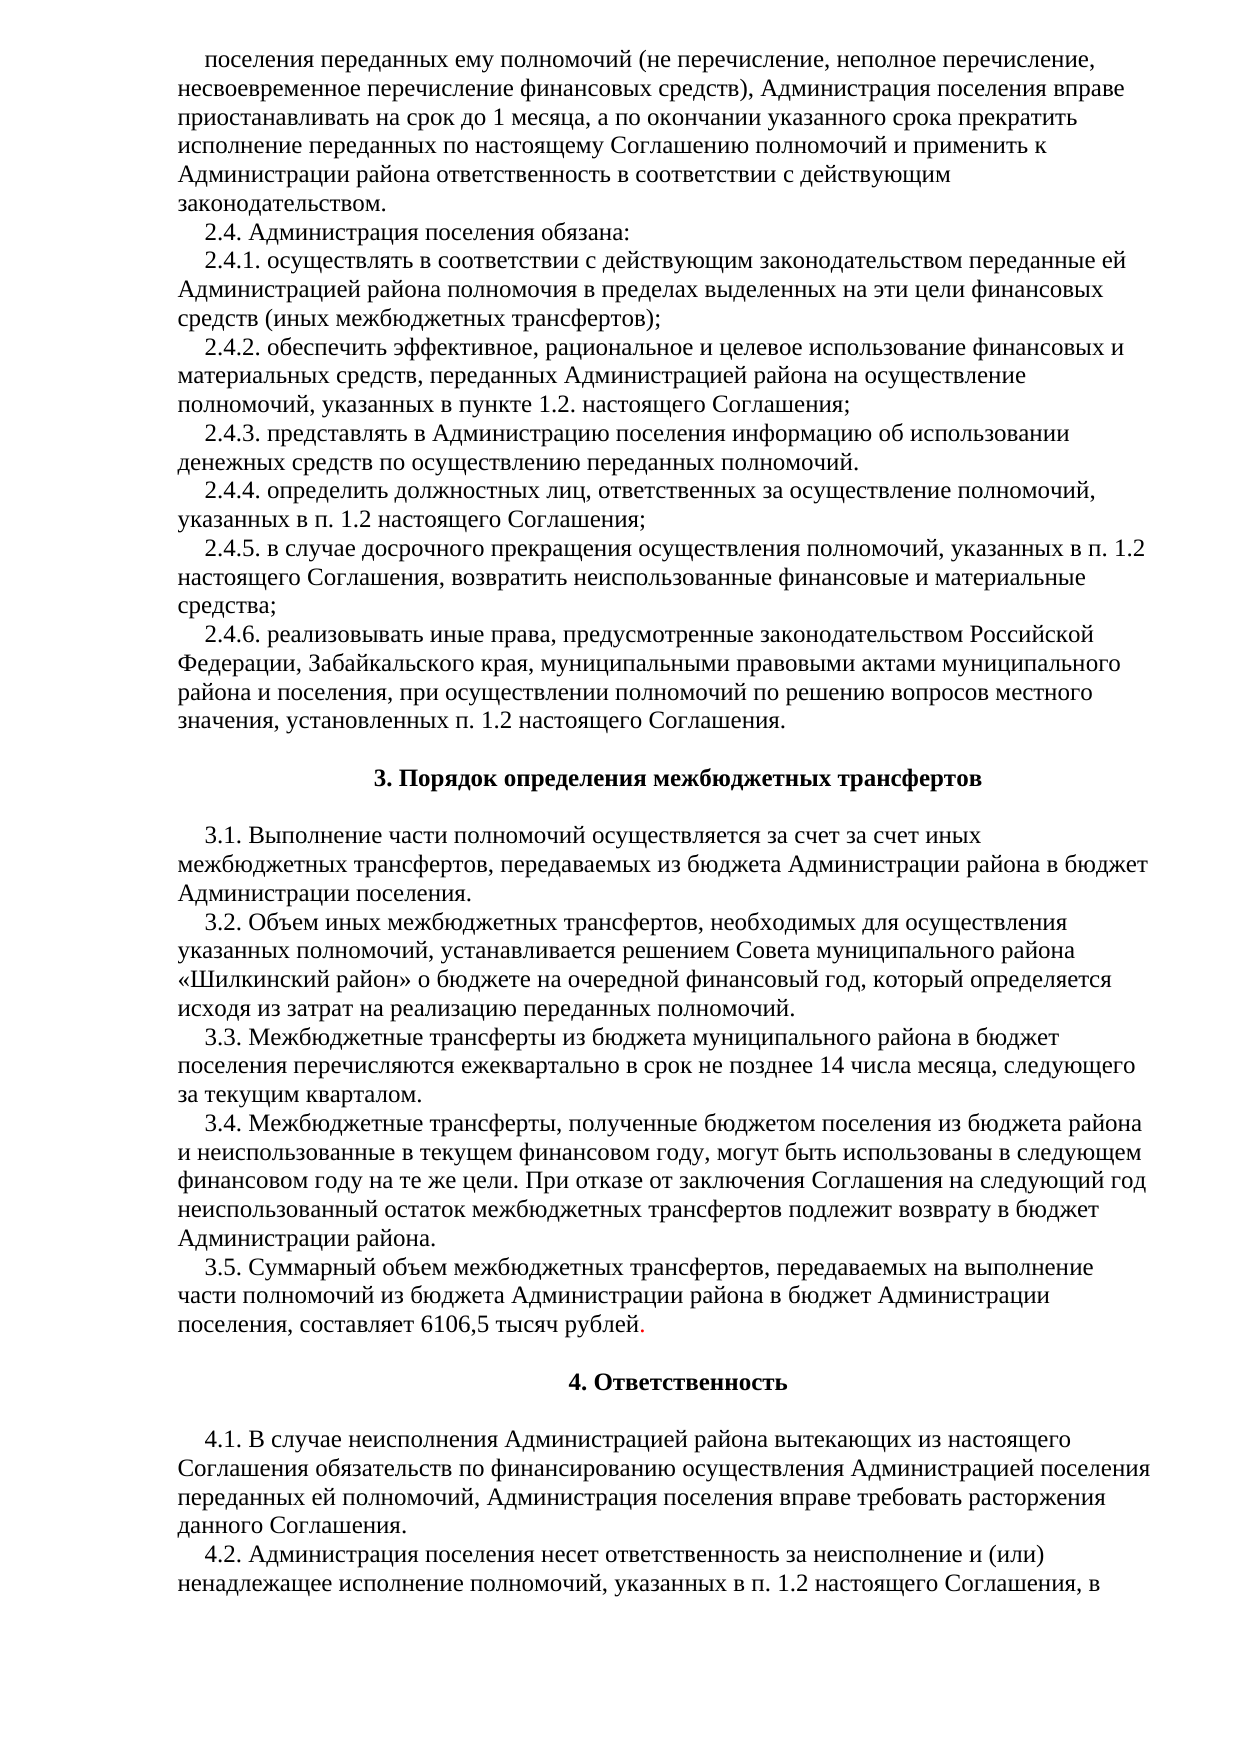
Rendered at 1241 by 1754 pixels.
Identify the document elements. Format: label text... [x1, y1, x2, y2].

text поселения переданных ему полномочий (не перечисление, неполное перечисление, несвоевременное перечисление финансовых средств), Администрация поселения вправе приостанавливать на срок до 1 месяца, а по окончании указанного срока прекратить исполнение переданных по настоящему Соглашению полномочий и применить к Администрации района ответственность в соответствии с действующим законодательством. [177, 44, 1152, 217]
text 2.4.3. представлять в Администрацию поселения информацию об использовании денежных средств по осуществлению переданных полномочий. [177, 418, 1152, 476]
text 3.3. Межбюджетные трансферты из бюджета муниципального района в бюджет поселения перечисляются ежеквартально в срок не позднее 14 числа месяца, следующего за текущим кварталом. [177, 1022, 1152, 1108]
text 3. Порядок определения межбюджетных трансфертов [177, 763, 1152, 792]
text 4.1. В случае неисполнения Администрацией района вытекающих из настоящего Соглашения обязательств по финансированию осуществления Администрацией поселения переданных ей полномочий, Администрация поселения вправе требовать расторжения данного Соглашения. [177, 1424, 1152, 1539]
text 3.2. Объем иных межбюджетных трансфертов, необходимых для осуществления указанных полномочий, устанавливается решением Совета муниципального района «Шилкинский район» о бюджете на очередной финансовый год, который определяется исходя из затрат на реализацию переданных полномочий. [177, 907, 1152, 1022]
text 2.4.2. обеспечить эффективное, рациональное и целевое использование финансовых и материальных средств, переданных Администрацией района на осуществление полномочий, указанных в пункте 1.2. настоящего Соглашения; [177, 332, 1152, 418]
text 3.5. Суммарный объем межбюджетных трансфертов, передаваемых на выполнение части полномочий из бюджета Администрации района в бюджет Администрации поселения, составляет 6106,5 тысяч рублей. [177, 1252, 1152, 1338]
text 2.4.6. реализовывать иные права, предусмотренные законодательством Российской Федерации, Забайкальского края, муниципальными правовыми актами муниципального района и поселения, при осуществлении полномочий по решению вопросов местного значения, установленных п. 1.2 настоящего Соглашения. [177, 619, 1152, 734]
text 2.4.5. в случае досрочного прекращения осуществления полномочий, указанных в п. 1.2 настоящего Соглашения, возвратить неиспользованные финансовые и материальные средства; [177, 533, 1152, 619]
text 4.2. Администрация поселения несет ответственность за неисполнение и (или) ненадлежащее исполнение полномочий, указанных в п. 1.2 настоящего Соглашения, в [177, 1539, 1152, 1597]
text 3.4. Межбюджетные трансферты, полученные бюджетом поселения из бюджета района и неиспользованные в текущем финансовом году, могут быть использованы в следующем финансовом году на те же цели. При отказе от заключения Соглашения на следующий год неиспользованный остаток межбюджетных трансфертов подлежит возврату в бюджет Администрации района. [177, 1108, 1152, 1252]
text 2.4.1. осуществлять в соответствии с действующим законодательством переданные ей Администрацией района полномочия в пределах выделенных на эти цели финансовых средств (иных межбюджетных трансфертов); [177, 246, 1152, 332]
text 2.4.4. определить должностных лиц, ответственных за осуществление полномочий, указанных в п. 1.2 настоящего Соглашения; [177, 476, 1152, 533]
text 4. Ответственность [177, 1367, 1152, 1396]
text 3.1. Выполнение части полномочий осуществляется за счет за счет иных межбюджетных трансфертов, передаваемых из бюджета Администрации района в бюджет Администрации поселения. [177, 821, 1152, 907]
text 2.4. Администрация поселения обязана: [177, 217, 1152, 246]
